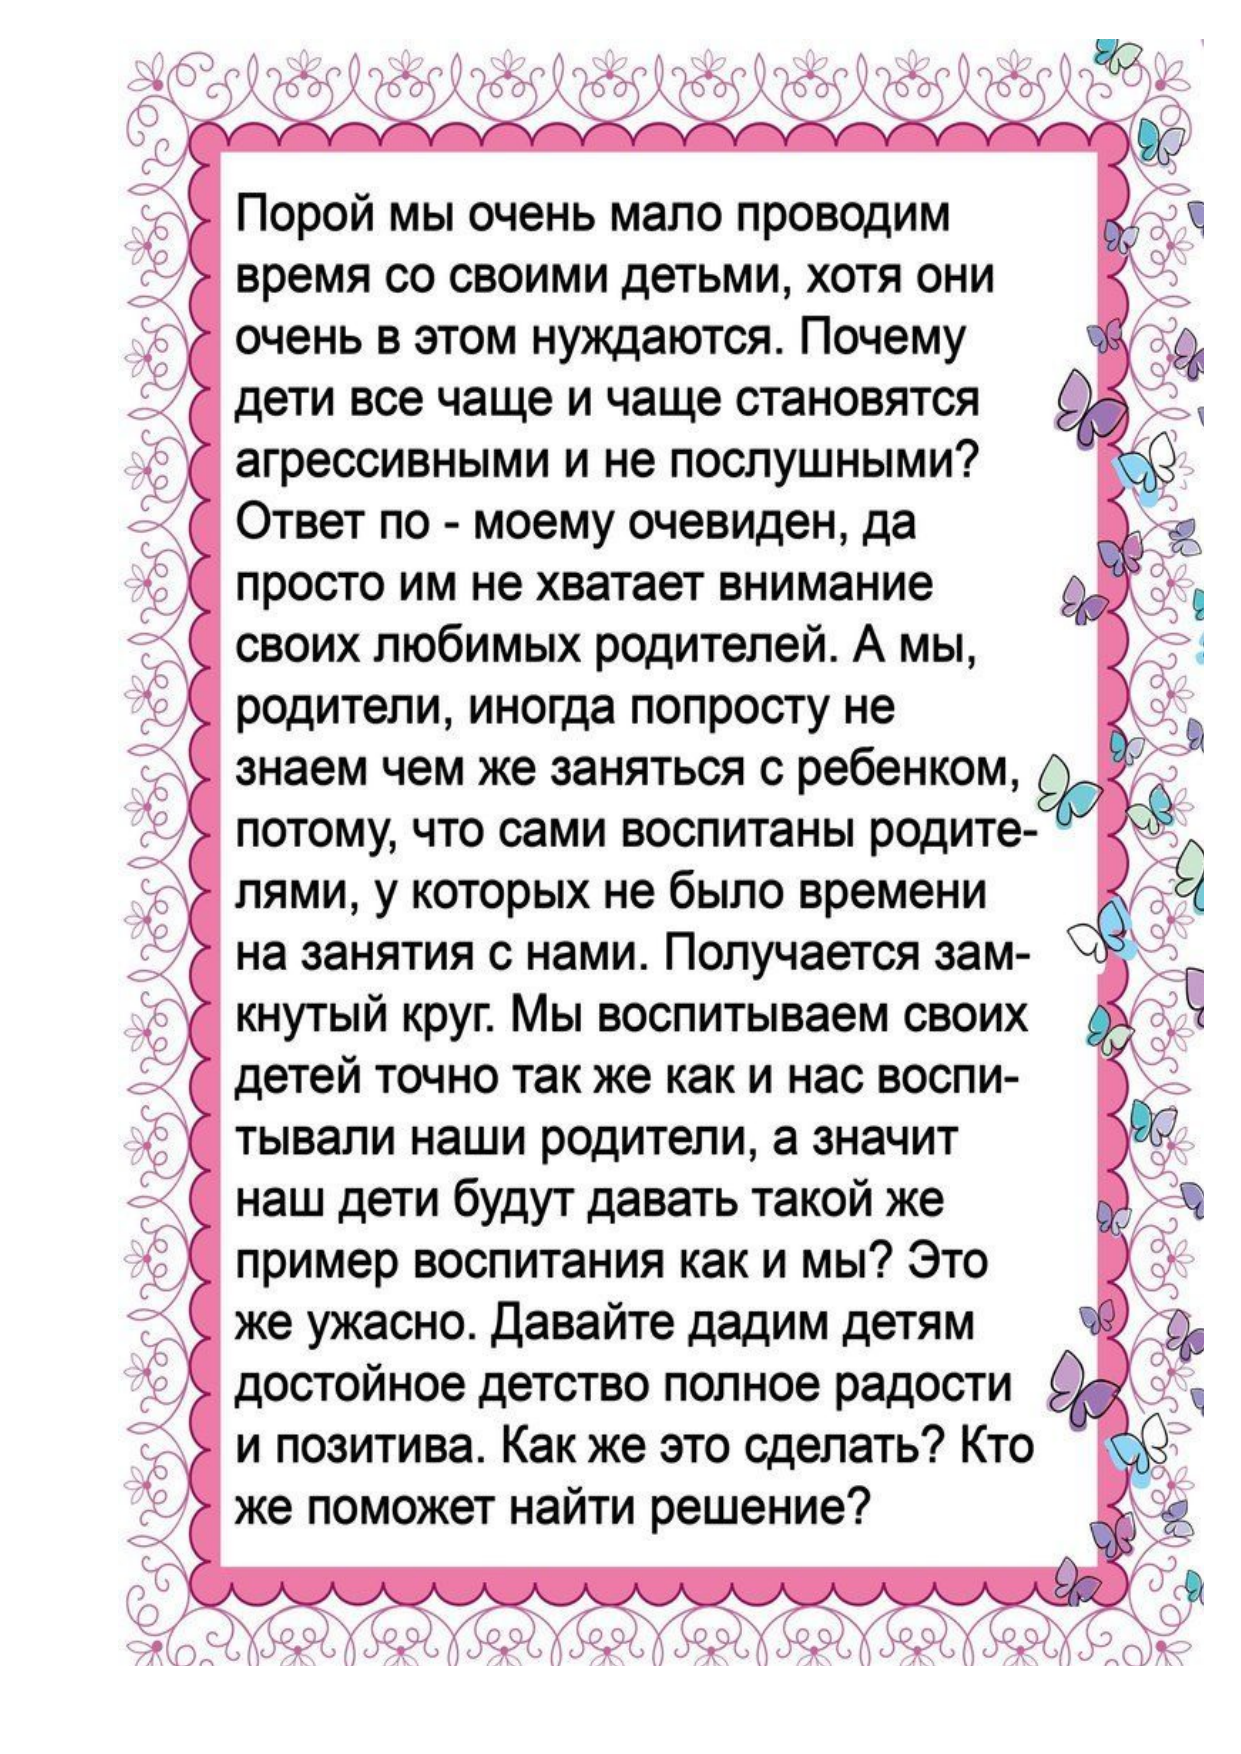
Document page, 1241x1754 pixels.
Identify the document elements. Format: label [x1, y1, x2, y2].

picture [118, 39, 1204, 1666]
